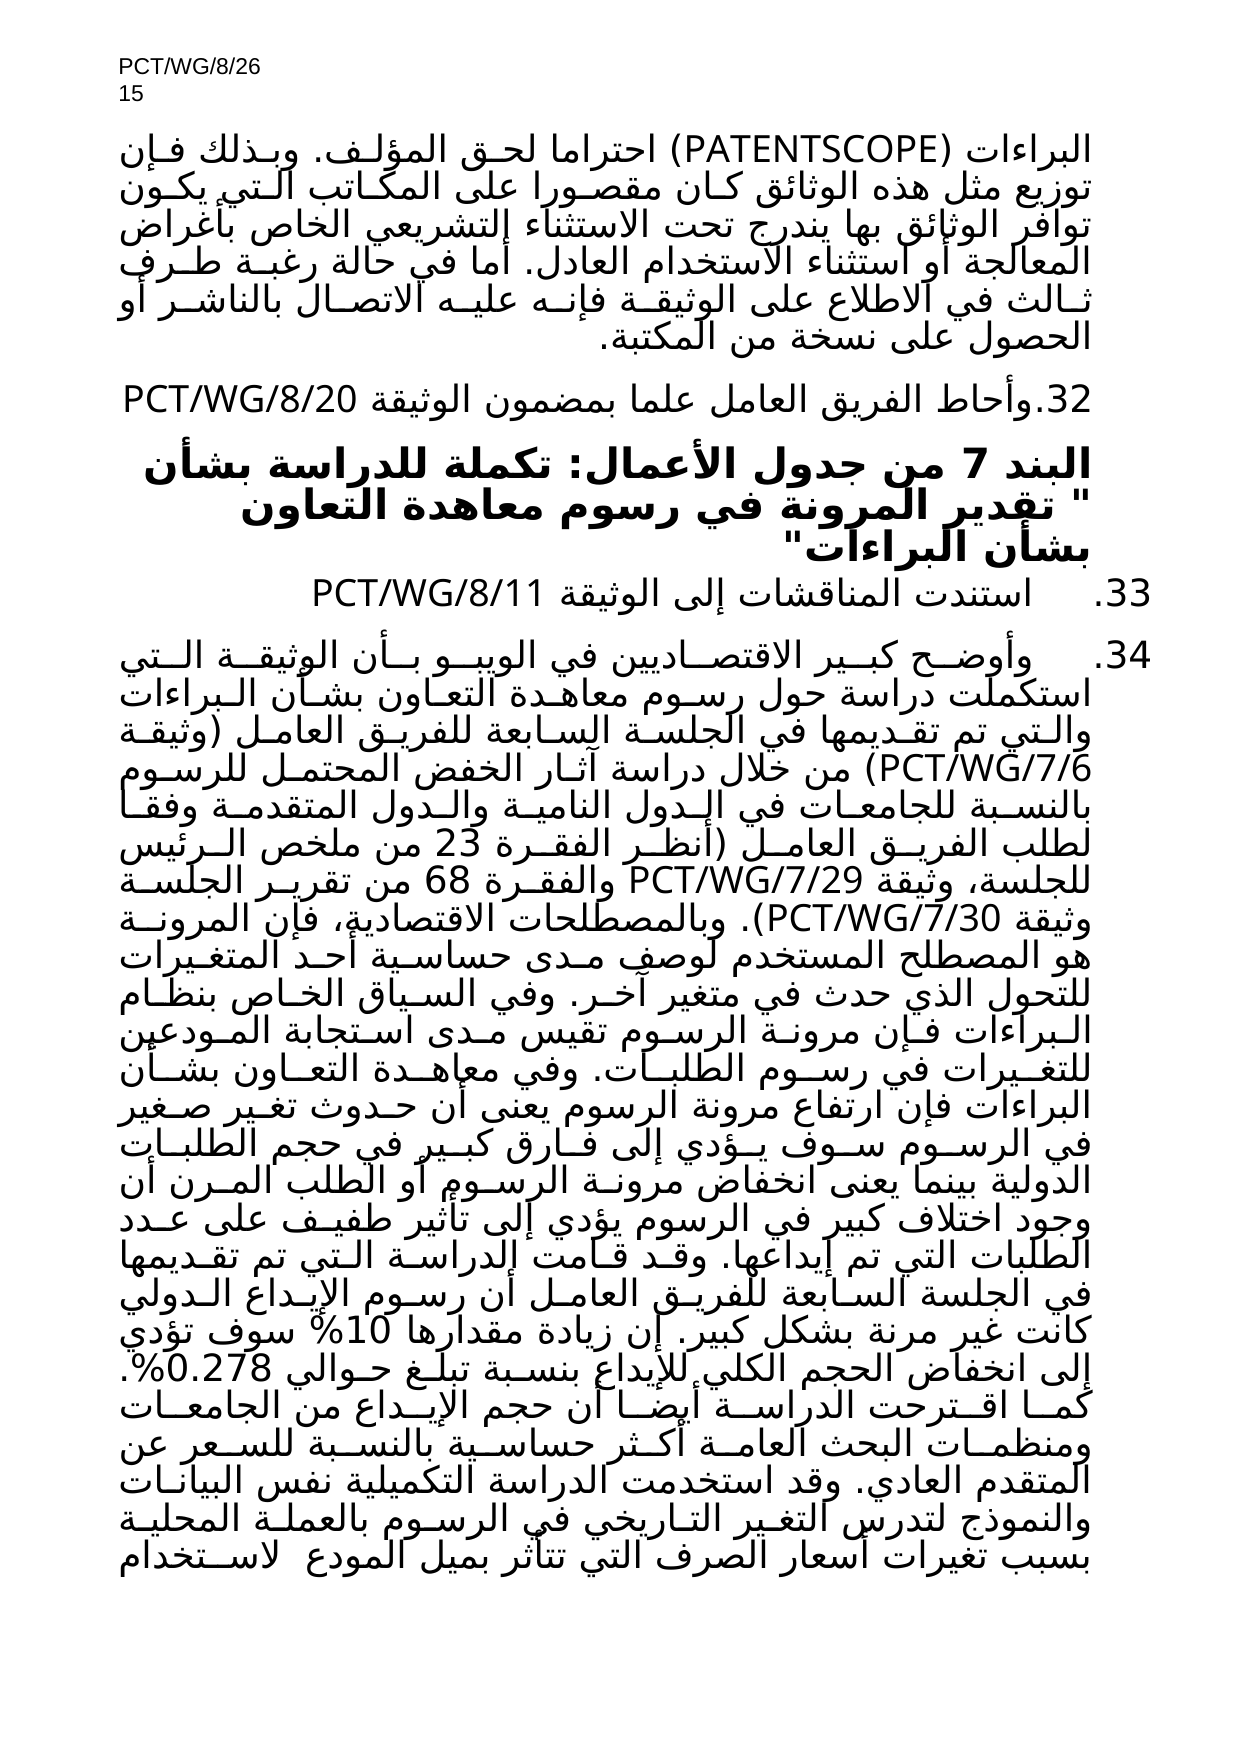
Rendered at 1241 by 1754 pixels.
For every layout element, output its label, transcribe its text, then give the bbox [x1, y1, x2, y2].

text استندت المناقشات إلى الوثيقة PCT/WG/8/11 [118, 576, 1092, 613]
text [118, 638, 1092, 1576]
subtitle البند 7 من جدول الأعمال: تكملة للدراسة بشأن " تقدير المرونة في رسوم معاهدة التعاون بشأن البراءات" [118, 445, 1092, 570]
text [118, 132, 1092, 357]
text وأحاط الفريق العامل علما بمضمون الوثيقة PCT/WG/8/20 [118, 382, 1033, 420]
